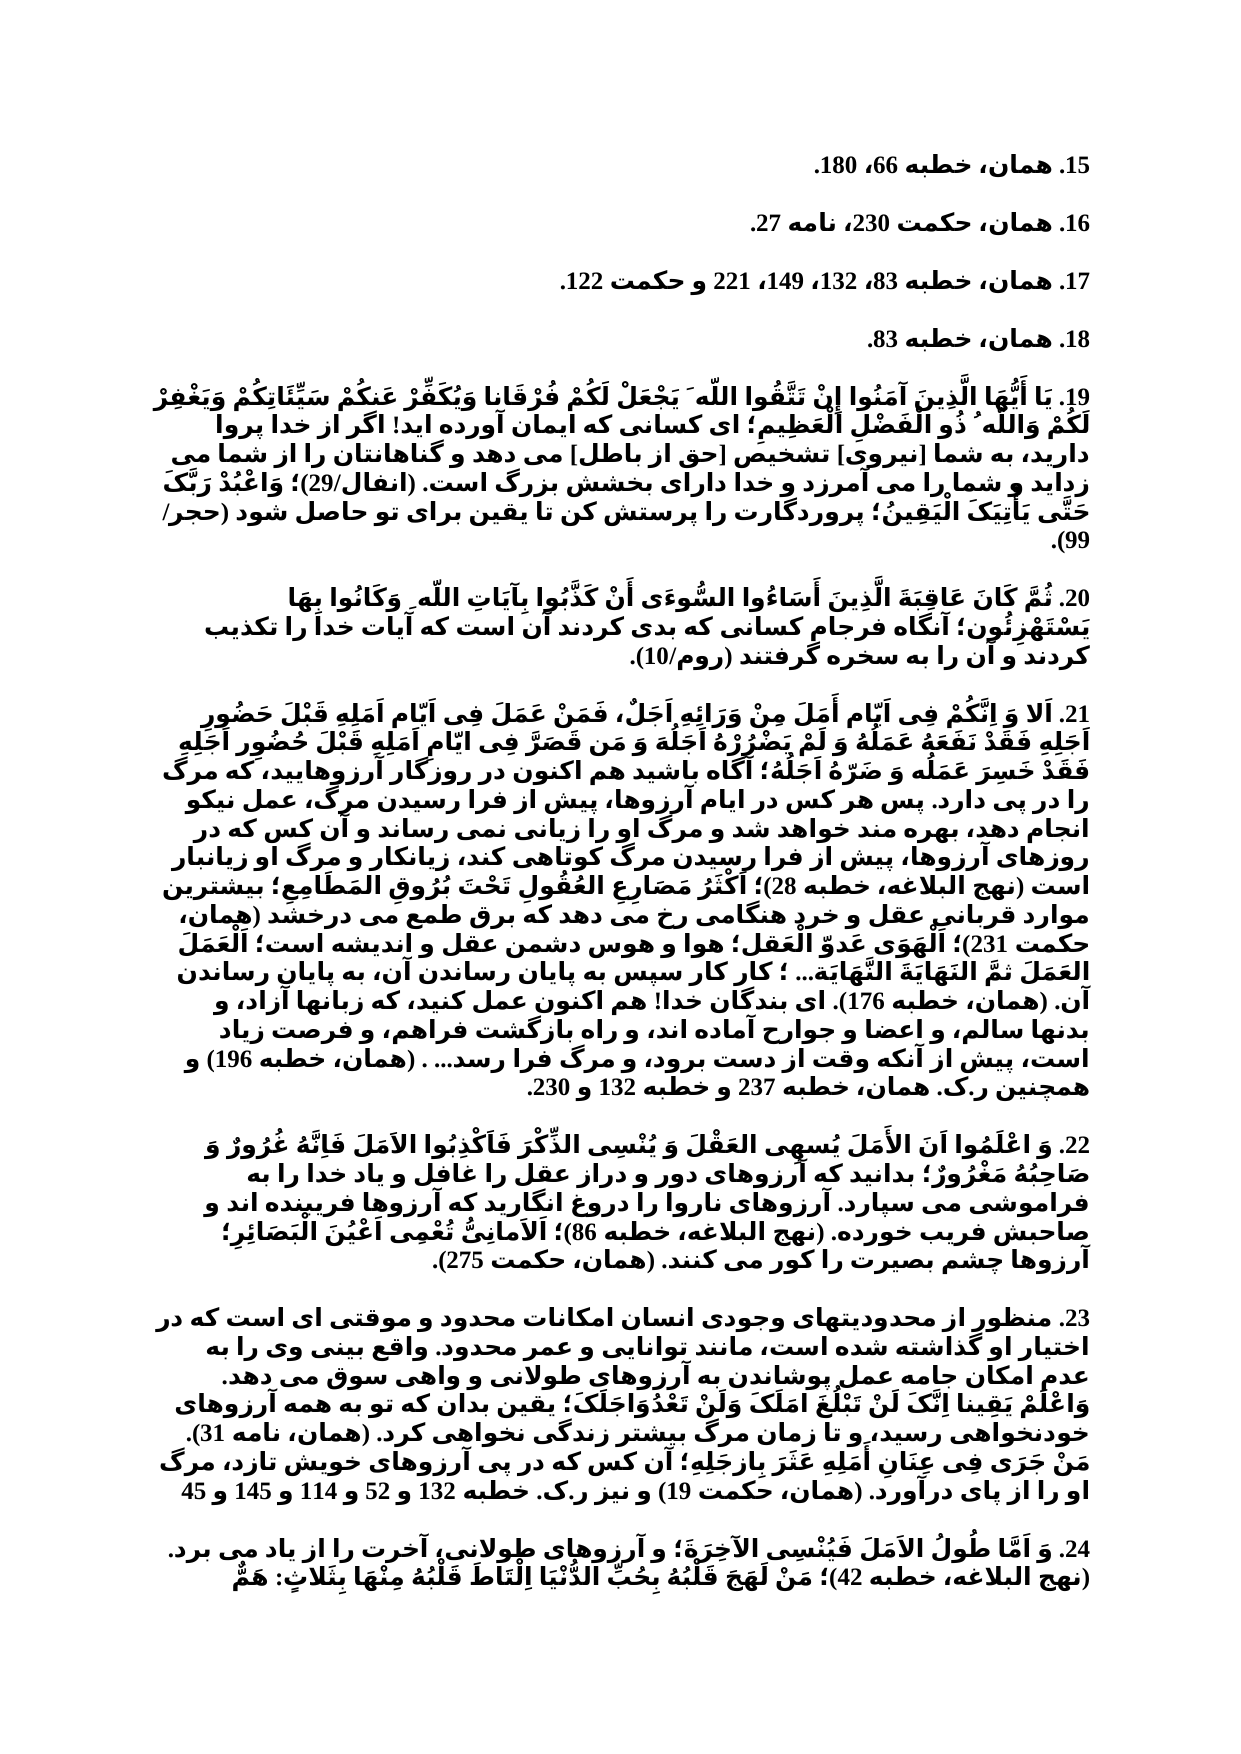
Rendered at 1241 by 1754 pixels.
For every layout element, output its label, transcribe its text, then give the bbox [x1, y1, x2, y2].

text 23. منظور از محدودیتهای وجودی انسان امکانات محدود و موقتی ای است که در اختیار او گذاشته شده است، مانند توانایی و عمر محدود. واقع بینی وی را به عدم امکان جامه عمل پوشاندن به آرزوهای طولانی و واهی سوق می دهد. وَاعْلَمْ یَقِینا اِنَّکَ لَنْ تَبْلُغَ امَلَکَ وَلَنْ تَعْدُوَاجَلَکَ؛ یقین بدان که تو به همه آرزوهای خودنخواهی رسید، و تا زمان مرگ بیشتر زندگی نخواهی کرد. (همان، نامه 31). مَنْ جَرَی فِی عِنَانِ أَمَلِهِ عَثَرَ بِازجَلِهِ؛ آن کس که در پی آرزوهای خویش تازد، مرگ او را از پای درآورد. (همان، حکمت 19) و نیز ر.ک. خطبه 132 و 52 و 114 و 145 و 45 [150, 1303, 1090, 1504]
text 19. یَا أَیُّهَا الَّذِینَ آمَنُوا إِنْ تَتَّقُوا اللّه َ یَجْعَلْ لَکُمْ فُرْقَانا وَیُکَفِّرْ عَنکُمْ سَیِّئَاتِکُمْ وَیَغْفِرْ لَکُمْ وَاللّه ُ ذُو الْفَضْلِ الْعَظِیمِ؛ ای کسانی که ایمان آورده اید! اگر از خدا پروا دارید، به شما [نیروی] تشخیص [حق از باطل] می دهد و گناهانتان را از شما می زداید و شما را می آمرزد و خدا دارای بخشش بزرگ است. (انفال/29)؛ وَاعْبُدْ رَبَّکَ حَتَّی یَأْتِیَکَ الْیَقِینُ؛ پروردگارت را پرستش کن تا یقین برای تو حاصل شود (حجر/ 99). [150, 382, 1090, 554]
text 21. اَلا وَ اِنَّکُمْ فِی اَیّام أَمَلَ مِنْ وَرَائِهِ اَجَلٌ، فَمَنْ عَمَلَ فِی اَیّام اَمَلِهِ قَبْلَ حَضُورِ اَجَلِهِ فَقَدْ نَفَعَهُ عَمَلُهُ وَ لَمْ یَضْرُرْهُ اَجَلُهَ وَ مَن قَصَرَّ فِی ایّامِ اَمَلِهِ قَبْلَ حُضُوِر اَجَلِهِ فَقَدْ خَسِرَ عَمَلُه وَ ضَرّهُ اَجَلُهُ؛ آگاه باشید هم اکنون در روزگار آرزوهایید، که مرگ را در پی دارد. پس هر کس در ایام آرزوها، پیش از فرا رسیدن مرگ، عمل نیکو انجام دهد، بهره مند خواهد شد و مرگ او را زیانی نمی رساند و آن کس که در روزهای آرزوها، پیش از فرا رسیدن مرگ کوتاهی کند، زیانکار و مرگ او زیانبار است (نهج البلاغه، خطبه 28)؛ اَکْثَرُ مَصَارِعِ العُقُولِ تَحْتَ بُرُوقِ المَطَامِعِ؛ بیشترین موارد قربانی عقل و خرد هنگامی رخ می دهد که برق طمع می درخشد (همان، حکمت 231)؛ اَلْهَوَی عَدوّ الْعَقل؛ هوا و هوس دشمن عقل و اندیشه است؛ اَلْعَمَلَ العَمَلَ ثمَّ النَهَایَةَ النَّهَایَة... ؛ کار کار سپس به پایان رساندن آن، به پایان رساندن آن. (همان، خطبه 176). ای بندگان خدا! هم اکنون عمل کنید، که زبانها آزاد، و بدنها سالم، و اعضا و جوارح آماده اند، و راه بازگشت فراهم، و فرصت زیاد است، پیش از آنکه وقت از دست برود، و مرگ فرا رسد... . (همان، خطبه 196) و همچنین ر.ک. همان، خطبه 237 و خطبه 132 و 230. [150, 699, 1090, 1101]
text 18. همان، خطبه 83. [150, 324, 1090, 352]
text 20. ثُمَّ کَانَ عَاقِبَةَ الَّذِینَ أَسَاءُوا السُّوءَی أَنْ کَذَّبُوا بِآیَاتِ اللّه ِ وَکَانُوا بِهَا یَسْتَهْزِئُون؛ آنگاه فرجام کسانی که بدی کردند آن است که آیات خدا را تکذیب کردند و آن را به سخره گرفتند (روم/10). [150, 583, 1090, 669]
text 17. همان، خطبه 83، 132، 149، 221 و حکمت 122. [150, 266, 1090, 294]
text 15. همان، خطبه 66، 180. [150, 150, 1090, 179]
text 16. همان، حکمت 230، نامه 27. [150, 208, 1090, 237]
text 22. وَ اعْلَمُوا اَنَ الأَمَلَ یُسهِی العَقْلَ وَ یُنْسِی الذِّکْرَ فَاَکْذِبُوا الاَمَلَ فَاِنَّهُ غُرُورٌ وَ صَاحِبُهُ مَغْرُورٌ؛ بدانید که آرزوهای دور و دراز عقل را غافل و یاد خدا را به فراموشی می سپارد. آرزوهای ناروا را دروغ انگارید که آرزوها فریبنده اند و صاحبش فریب خورده. (نهج البلاغه، خطبه 86)؛ اَلاَمانِیُّ تُعْمِی اَعْیُنَ الْبَصَائِرِ؛ آرزوها چشم بصیرت را کور می کنند. (همان، حکمت 275). [150, 1130, 1090, 1274]
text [150, 1534, 1090, 1591]
